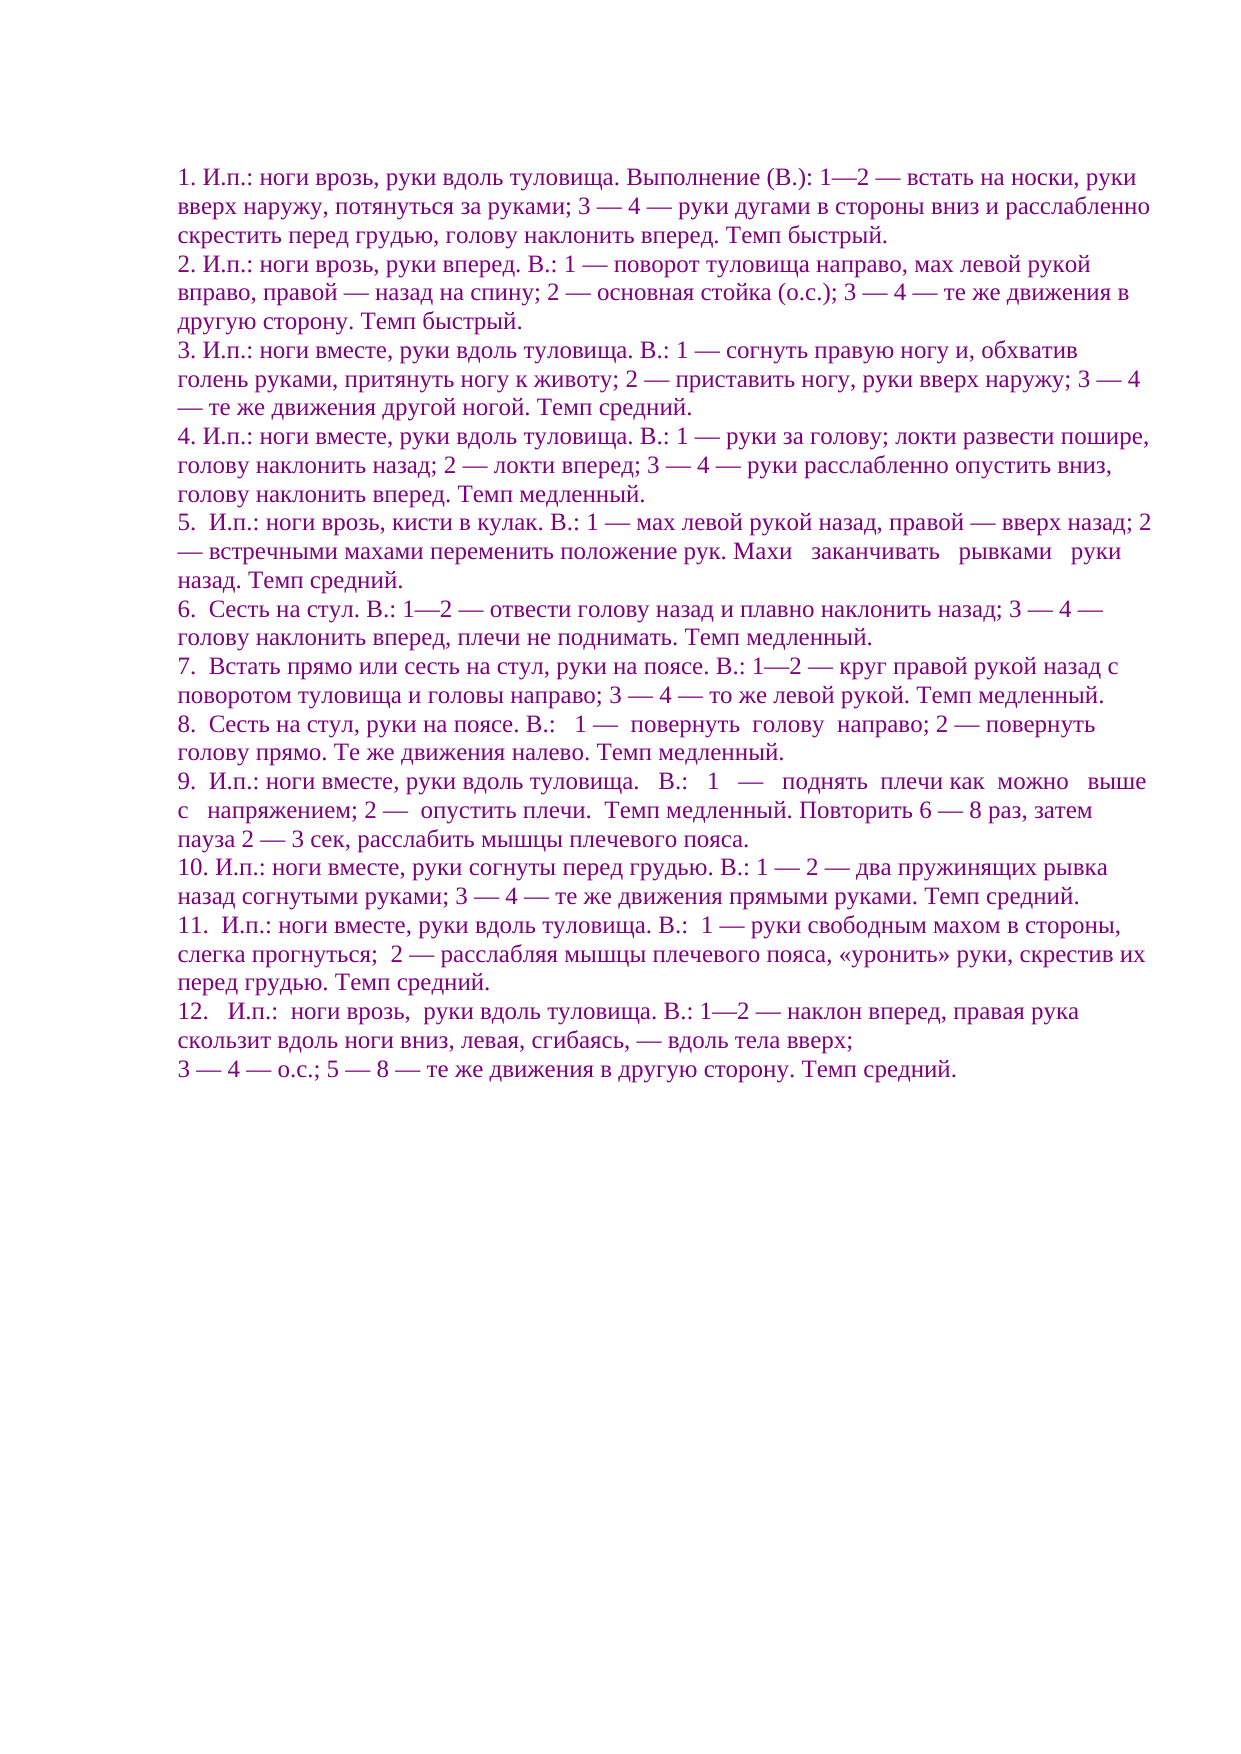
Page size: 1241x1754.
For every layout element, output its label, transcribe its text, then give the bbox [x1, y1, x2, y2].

text 5. И.п.: ноги врозь, кисти в кулак. В.: 1 — мах левой рукой назад, правой — вверх назад; 2 — встречными махами переменить положение рук. Махи заканчивать рывками руки назад. Темп средний. [177, 507, 1152, 594]
text 9. И.п.: ноги вместе, руки вдоль туловища. В.: 1 — поднять плечи как можно выше с напряжением; 2 — опустить плечи. Темп медленный. Повторить 6 — 8 раз, затем пауза 2 — 3 сек, расслабить мышцы плечевого пояса. [177, 766, 1152, 852]
text 3 — 4 — о.с.; 5 — 8 — те же движения в другую сторону. Темп средний. [177, 1054, 1152, 1082]
text 4. И.п.: ноги вместе, руки вдоль туловища. В.: 1 — руки за голову; локти развести пошире, голову наклонить назад; 2 — локти вперед; 3 — 4 — руки расслабленно опустить вниз, голову наклонить вперед. Темп медленный. [177, 421, 1152, 507]
text 11. И.п.: ноги вместе, руки вдоль туловища. В.: 1 — руки свободным махом в стороны, слегка прогнуться; 2 — расслабляя мышцы плечевого пояса, «уронить» руки, скрестив их перед грудью. Темп средний. [177, 910, 1152, 996]
text 1. И.п.: ноги врозь, руки вдоль туловища. Выполнение (В.): 1—2 — встать на носки, руки вверх наружу, потянуться за руками; 3 — 4 — руки дугами в стороны вниз и расслабленно скрестить перед грудью, голову наклонить вперед. Темп быстрый. [177, 162, 1152, 249]
text 3. И.п.: ноги вместе, руки вдоль туловища. В.: 1 — согнуть правую ногу и, обхватив голень руками, притянуть ногу к животу; 2 — приставить ногу, руки вверх наружу; 3 — 4 — те же движения другой ногой. Темп средний. [177, 335, 1152, 421]
text 6. Сесть на стул. В.: 1—2 — отвести голову назад и плавно наклонить назад; 3 — 4 — голову наклонить вперед, плечи не поднимать. Темп медленный. [177, 594, 1152, 651]
text 8. Сесть на стул, руки на поясе. В.: 1 — повернуть голову направо; 2 — повернуть голову прямо. Те же движения налево. Темп медленный. [177, 709, 1152, 766]
text 7. Встать прямо или сесть на стул, руки на поясе. В.: 1—2 — круг правой рукой назад с поворотом туловища и головы направо; 3 — 4 — то же левой рукой. Темп медленный. [177, 651, 1152, 709]
text 2. И.п.: ноги врозь, руки вперед. В.: 1 — поворот туловища направо, мах левой рукой вправо, правой — назад на спину; 2 — основная стойка (о.с.); 3 — 4 — те же движения в другую сторону. Темп быстрый. [177, 249, 1152, 335]
text 10. И.п.: ноги вместе, руки согнуты перед грудью. В.: 1 — 2 — два пружинящих рывка назад согнутыми руками; 3 — 4 — те же движения прямыми руками. Темп средний. [177, 852, 1152, 910]
text 12. И.п.: ноги врозь, руки вдоль туловища. В.: 1—2 — наклон вперед, правая рука скользит вдоль ноги вниз, левая, сгибаясь, — вдоль тела вверх; [177, 996, 1152, 1054]
